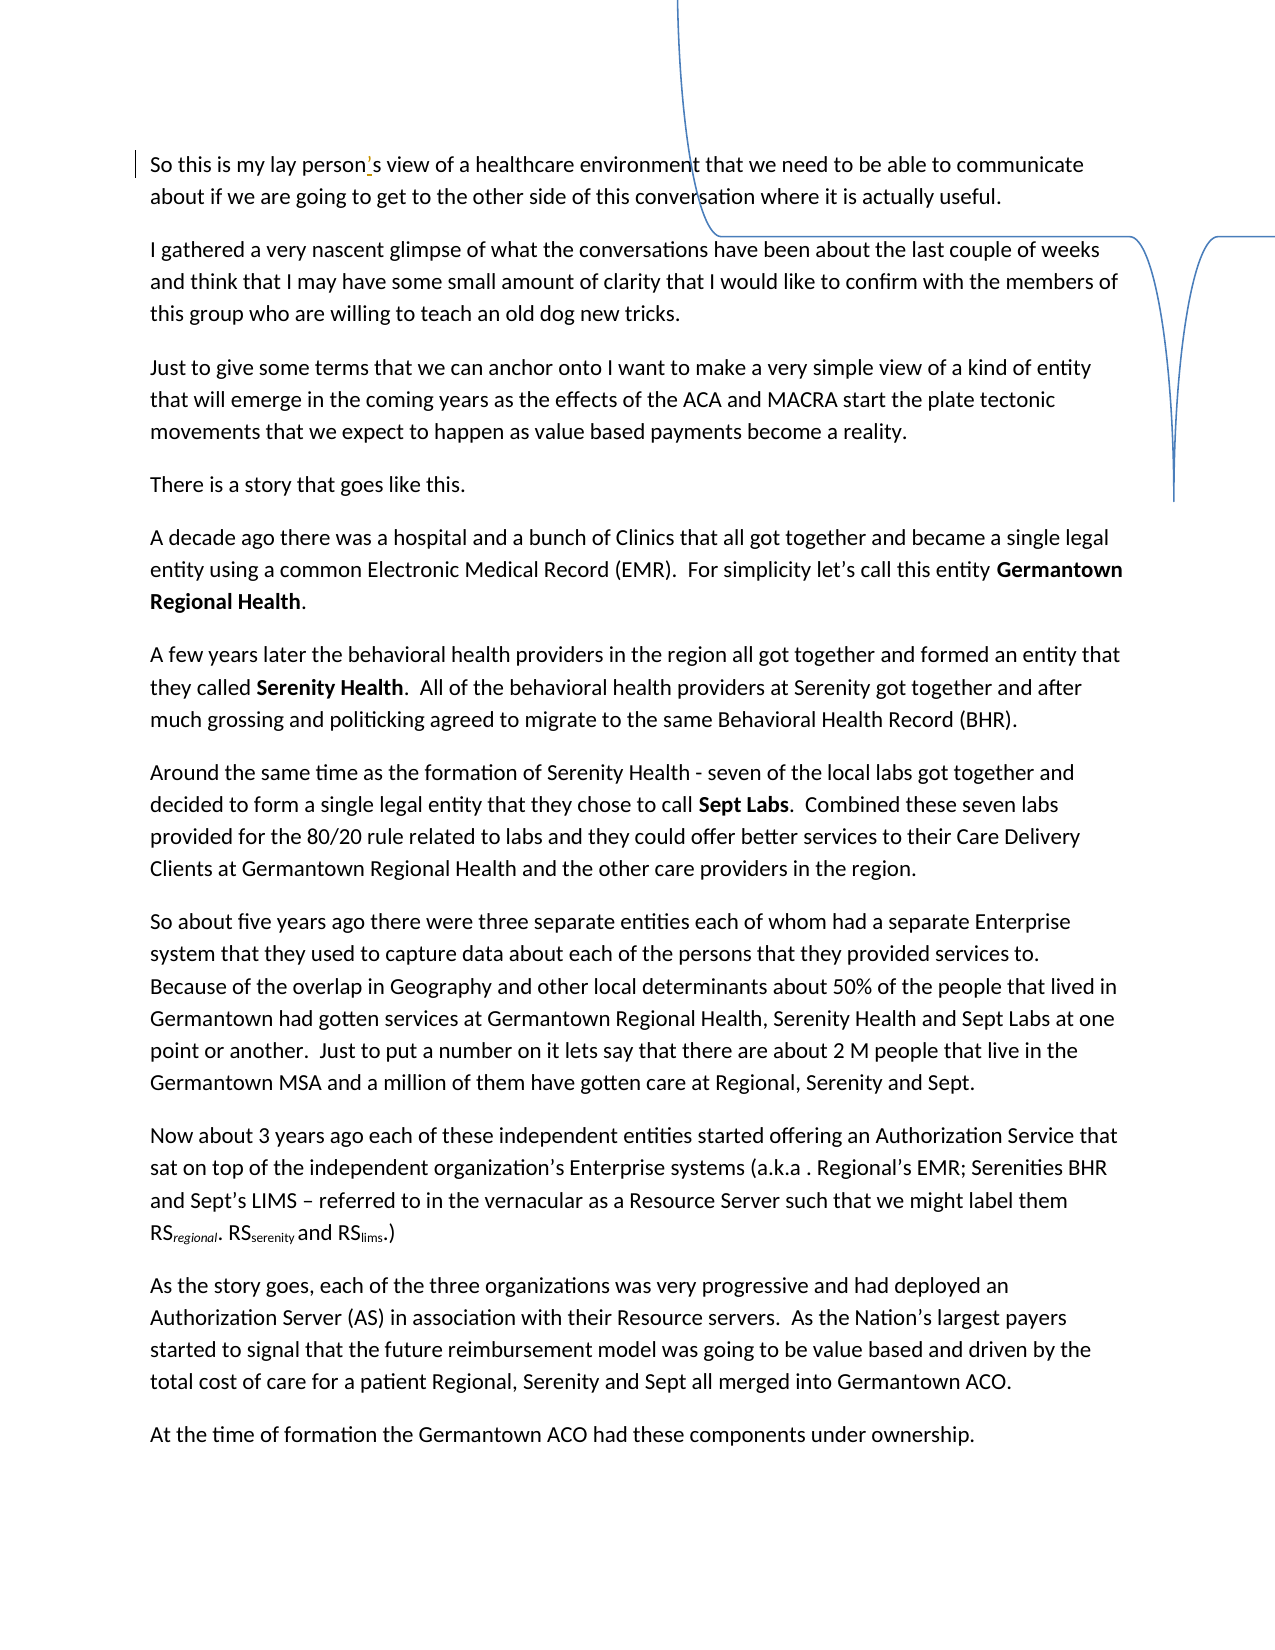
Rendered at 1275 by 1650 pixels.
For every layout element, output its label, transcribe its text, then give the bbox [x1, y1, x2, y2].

text Just to give some terms that we can anchor onto I want to make a very simple view of a kind of entity that will emerge in the coming years as the effects of the ACA and MACRA start the plate tectonic movements that we expect to happen as value based payments become a reality. [150, 353, 1125, 445]
text Now about 3 years ago each of these independent entities started offering an Authorization Service that sat on top of the independent organization’s Enterprise systems (a.k.a . Regional’s EMR; Serenities BHR and Sept’s LIMS – referred to in the vernacular as a Resource Server such that we might label them RSregional. RSserenity and RSlims.) [150, 1121, 1125, 1246]
text As the story goes, each of the three organizations was very progressive and had deployed an Authorization Server (AS) in association with their Resource servers. As the Nation’s largest payers started to signal that the future reimbursement model was going to be value based and driven by the total cost of care for a patient Regional, Serenity and Sept all merged into Germantown ACO. [150, 1271, 1125, 1396]
text Around the same time as the formation of Serenity Health - seven of the local labs got together and decided to form a single legal entity that they chose to call Sept Labs. Combined these seven labs provided for the 80/20 rule related to labs and they could offer better services to their Care Delivery Clients at Germantown Regional Health and the other care providers in the region. [150, 758, 1125, 882]
text A decade ago there was a hospital and a bunch of Clinics that all got together and became a single legal entity using a common Electronic Medical Record (EMR). For simplicity let’s call this entity Germantown Regional Health. [150, 523, 1125, 615]
text So this is my lay persons view of a healthcare environment that we need to be able to communicate about if we are going to get to the other side of this conversation where it is actually useful. [150, 150, 700, 210]
text There is a story that goes like this. [150, 470, 1125, 498]
text So about five years ago there were three separate entities each of whom had a separate Enterprise system that they used to capture data about each of the persons that they provided services to. Because of the overlap in Geography and other local determinants about 50% of the people that lived in Germantown had gotten services at Germantown Regional Health, Serenity Health and Sept Labs at one point or another. Just to put a number on it lets say that there are about 2 M people that live in the Germantown MSA and a million of them have gotten care at Regional, Serenity and Sept. [150, 907, 1125, 1096]
text A few years later the behavioral health providers in the region all got together and formed an entity that they called Serenity Health. All of the behavioral health providers at Serenity got together and after much grossing and politicking agreed to migrate to the same Behavioral Health Record (BHR). [150, 640, 1125, 733]
text I gathered a very nascent glimpse of what the conversations have been about the last couple of weeks and think that I may have some small amount of clarity that I would like to confirm with the members of this group who are willing to teach an old dog new tricks. [150, 235, 1125, 328]
text So this is my lay persons view of a healthcare environment that we need to be able to communicate about if we are going to get to the other side of this conversation where it is actually useful. [690, 150, 1125, 210]
text At the time of formation the Germantown ACO had these components under ownership. [150, 1421, 1125, 1448]
